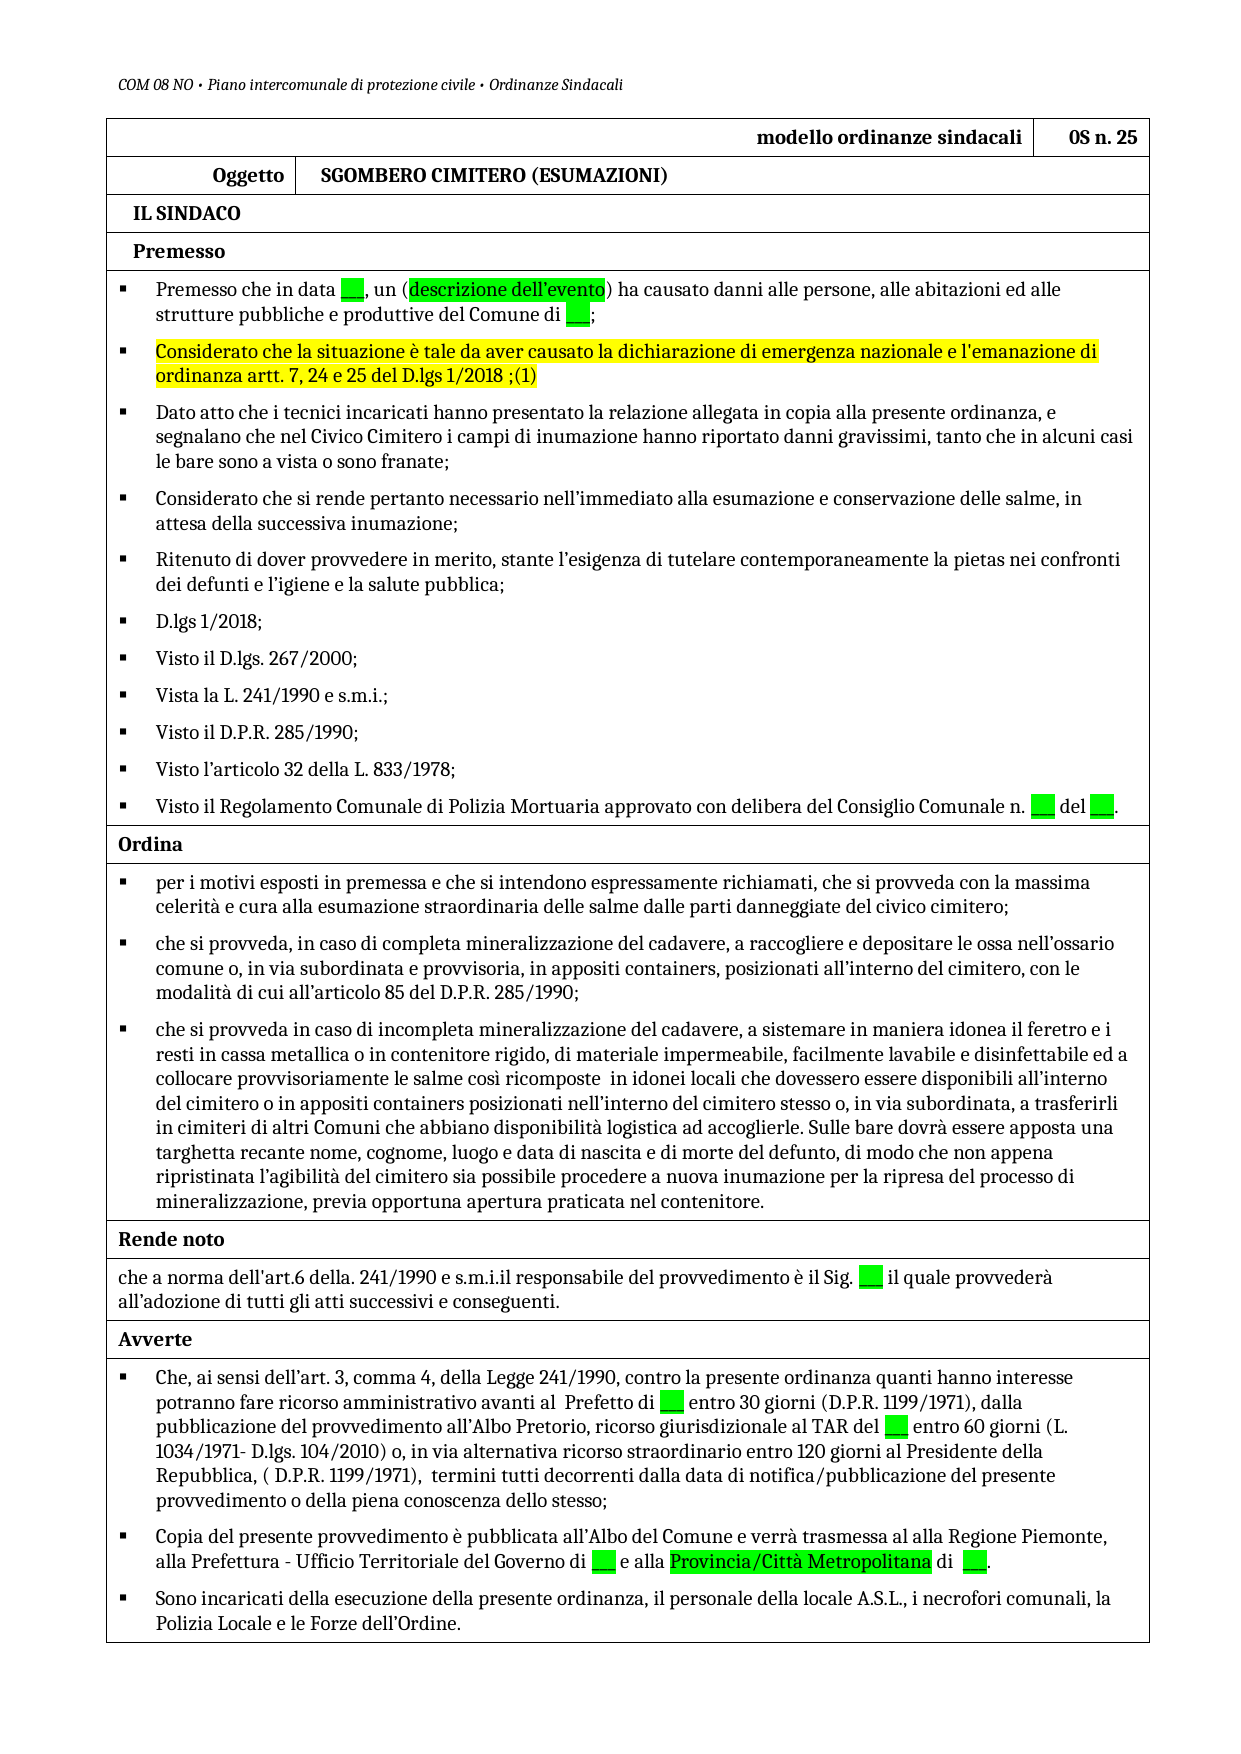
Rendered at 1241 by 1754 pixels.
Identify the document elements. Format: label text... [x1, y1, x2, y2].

table_cell Premesso [107, 233, 1149, 270]
table_cell IL SINDACO [107, 195, 1149, 232]
table_cell SGOMBERO CIMITERO (ESUMAZIONI) [296, 157, 1149, 194]
table_header 0S n. 25 [1034, 119, 1149, 156]
table_cell Premesso che in data ___, un (descrizione dell’evento) ha causato danni alle persone, alle abitazioni ed alle strutture pubbliche e produttive del Comune di ___; Considerato che la situazione è tale da aver causato la dichiarazione di emergenza nazionale e l'emanazione di ordinanza artt. 7, 24 e 25 del D.lgs 1/2018 ;(1) Dato atto che i tecnici incaricati hanno presentato la relazione allegata in copia alla presente ordinanza, e segnalano che nel Civico Cimitero i campi di inumazione hanno riportato danni gravissimi, tanto che in alcuni casi le bare sono a vista o sono franate; Considerato che si rende pertanto necessario nell’immediato alla esumazione e conservazione delle salme, in attesa della successiva inumazione; Ritenuto di dover provvedere in merito, stante l’esigenza di tutelare contemporaneamente la pietas nei confronti dei defunti e l’igiene e la salute pubblica; D.lgs 1/2018; Visto il D.lgs. 267/2000; Vista la L. 241/1990 e s.m.i.; Visto il D.P.R. 285/1990; Visto l’articolo 32 della L. 833/1978; Visto il Regolamento Comunale di Polizia Mortuaria approvato con delibera del Consiglio Comunale n. ___ del ___. [107, 271, 1149, 825]
table_cell che a norma dell'art.6 della. 241/1990 e s.m.i.il responsabile del provvedimento è il Sig. ___ il quale provvederà all’adozione di tutti gli atti successivi e conseguenti. [107, 1259, 1149, 1320]
table_cell per i motivi esposti in premessa e che si intendono espressamente richiamati, che si provveda con la massima celerità e cura alla esumazione straordinaria delle salme dalle parti danneggiate del civico cimitero; che si provveda, in caso di completa mineralizzazione del cadavere, a raccogliere e depositare le ossa nell’ossario comune o, in via subordinata e provvisoria, in appositi containers, posizionati all’interno del cimitero, con le modalità di cui all’articolo 85 del D.P.R. 285/1990; che si provveda in caso di incompleta mineralizzazione del cadavere, a sistemare in maniera idonea il feretro e i resti in cassa metallica o in contenitore rigido, di materiale impermeabile, facilmente lavabile e disinfettabile ed a collocare provvisoriamente le salme così ricomposte in idonei locali che dovessero essere disponibili all’interno del cimitero o in appositi containers posizionati nell’interno del cimitero stesso o, in via subordinata, a trasferirli in cimiteri di altri Comuni che abbiano disponibilità logistica ad accoglierle. Sulle bare dovrà essere apposta una targhetta recante nome, cognome, luogo e data di nascita e di morte del defunto, di modo che non appena ripristinata l’agibilità del cimitero sia possibile procedere a nuova inumazione per la ripresa del processo di mineralizzazione, previa opportuna apertura praticata nel contenitore. [107, 864, 1149, 1220]
table_header modello ordinanze sindacali [107, 119, 1033, 156]
table_cell Rende noto [107, 1221, 1149, 1258]
table_cell Avverte [107, 1321, 1149, 1358]
table_cell Che, ai sensi dell’art. 3, comma 4, della Legge 241/1990, contro la presente ordinanza quanti hanno interesse potranno fare ricorso amministrativo avanti al Prefetto di ___ entro 30 giorni (D.P.R. 1199/1971), dalla pubblicazione del provvedimento all’Albo Pretorio, ricorso giurisdizionale al TAR del ___ entro 60 giorni (L. 1034/1971- D.lgs. 104/2010) o, in via alternativa ricorso straordinario entro 120 giorni al Presidente della Repubblica, ( D.P.R. 1199/1971), termini tutti decorrenti dalla data di notifica/pubblicazione del presente provvedimento o della piena conoscenza dello stesso; Copia del presente provvedimento è pubblicata all’Albo del Comune e verrà trasmessa al alla Regione Piemonte, alla Prefettura - Ufficio Territoriale del Governo di ___ e alla Provincia/Città Metropolitana di ___. Sono incaricati della esecuzione della presente ordinanza, il personale della locale A.S.L., i necrofori comunali, la Polizia Locale e le Forze dell’Ordine. [107, 1359, 1149, 1642]
table_cell Oggetto [107, 157, 295, 194]
table_cell Ordina [107, 826, 1149, 863]
